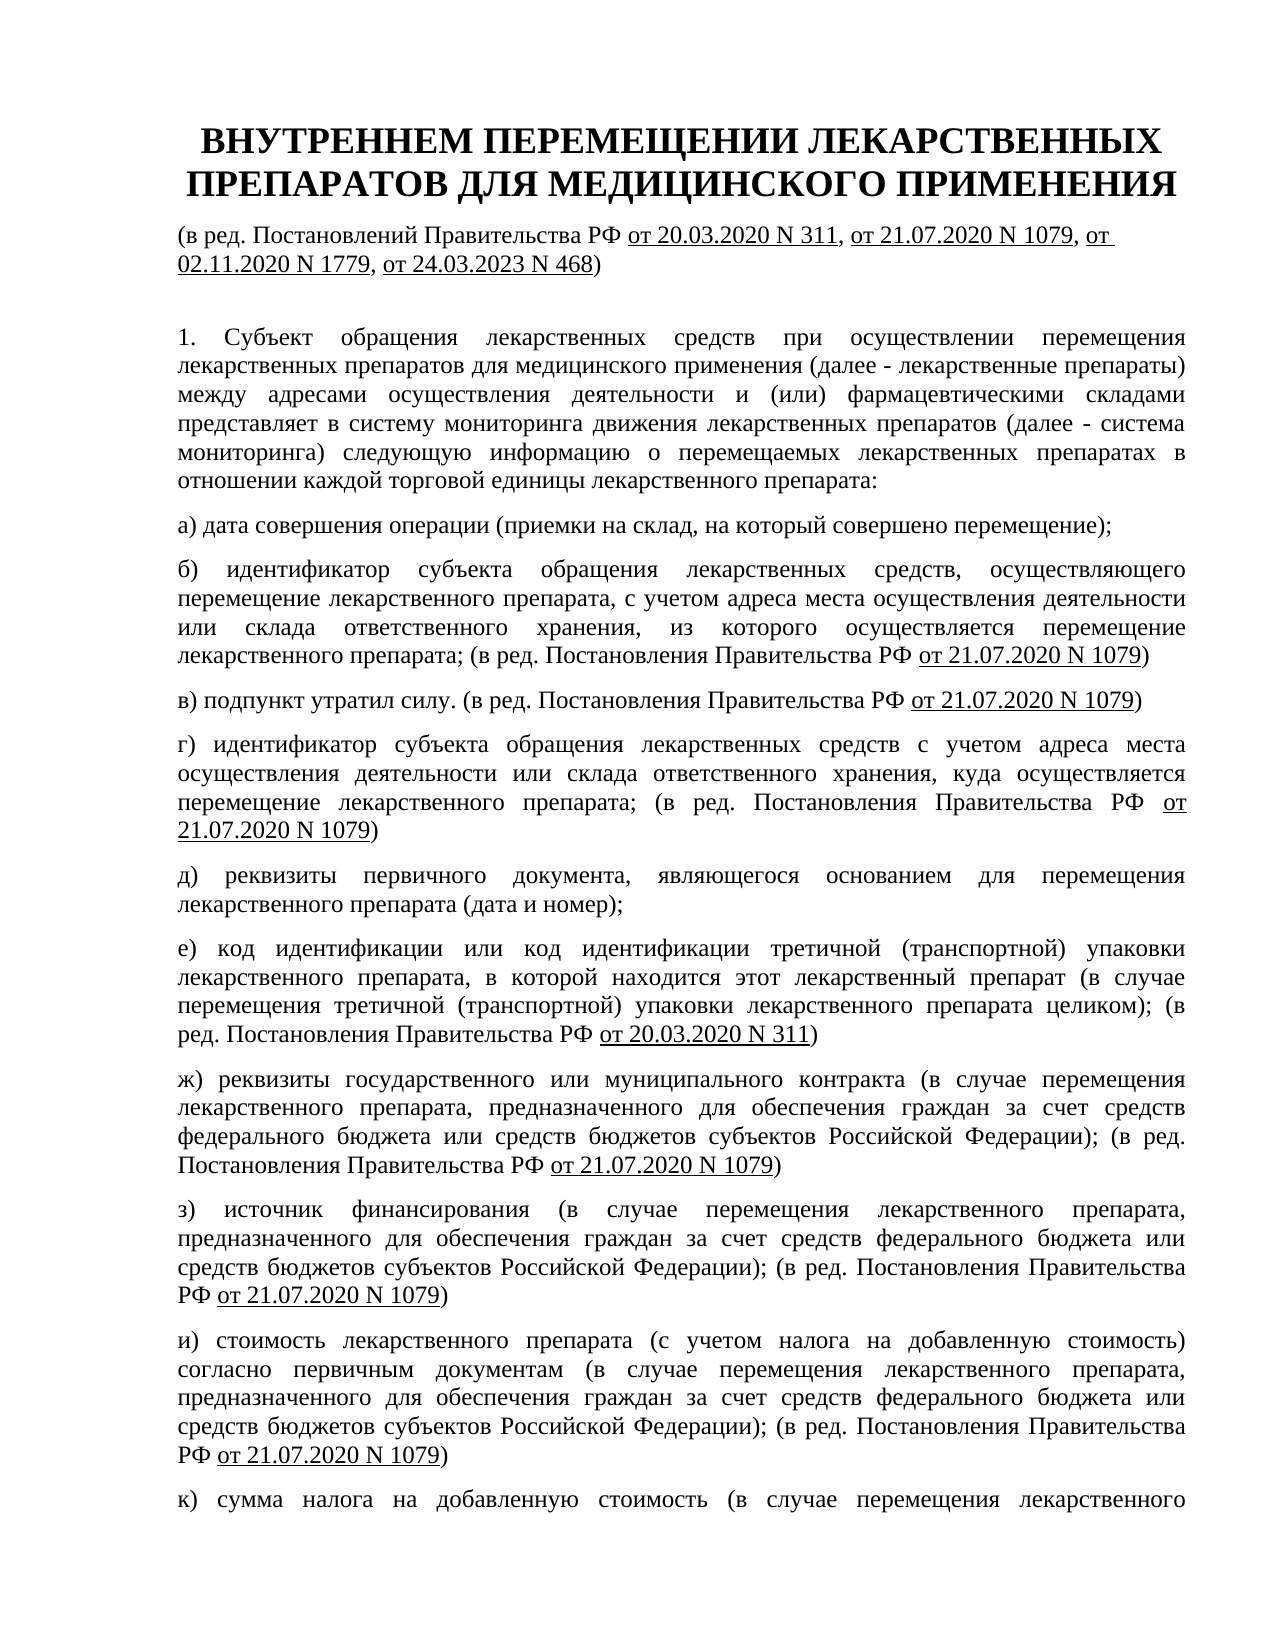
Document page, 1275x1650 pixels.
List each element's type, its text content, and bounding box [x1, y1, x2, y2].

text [177, 1484, 1186, 1513]
text (в ред. Постановлений Правительства РФ от 20.03.2020 N 311, от 21.07.2020 N 1079, от 02.11.2020 N 1779, от 24.03.2023 N 468) [177, 220, 1186, 277]
text г) идентификатор субъекта обращения лекарственных средств с учетом адреса места осуществления деятельности или склада ответственного хранения, куда осуществляется перемещение лекарственного препарата; (в ред. Постановления Правительства РФ от 21.07.2020 N 1079) [177, 729, 1186, 844]
text ж) реквизиты государственного или муниципального контракта (в случае перемещения лекарственного препарата, предназначенного для обеспечения граждан за счет средств федерального бюджета или средств бюджетов субъектов Российской Федерации); (в ред. Постановления Правительства РФ от 21.07.2020 N 1079) [177, 1064, 1186, 1179]
text д) реквизиты первичного документа, являющегося основанием для перемещения лекарственного препарата (дата и номер); [177, 860, 1186, 917]
text б) идентификатор субъекта обращения лекарственных средств, осуществляющего перемещение лекарственного препарата, с учетом адреса места осуществления деятельности или склада ответственного хранения, из которого осуществляется перемещение лекарственного препарата; (в ред. Постановления Правительства РФ от 21.07.2020 N 1079) [177, 554, 1186, 669]
text з) источник финансирования (в случае перемещения лекарственного препарата, предназначенного для обеспечения граждан за счет средств федерального бюджета или средств бюджетов субъектов Российской Федерации); (в ред. Постановления Правительства РФ от 21.07.2020 N 1079) [177, 1194, 1186, 1309]
text 1. Субъект обращения лекарственных средств при осуществлении перемещения лекарственных препаратов для медицинского применения (далее - лекарственные препараты) между адресами осуществления деятельности и (или) фармацевтическими складами представляет в систему мониторинга движения лекарственных препаратов (далее - система мониторинга) следующую информацию о перемещаемых лекарственных препаратах в отношении каждой торговой единицы лекарственного препарата: [177, 322, 1186, 494]
text и) стоимость лекарственного препарата (с учетом налога на добавленную стоимость) согласно первичным документам (в случае перемещения лекарственного препарата, предназначенного для обеспечения граждан за счет средств федерального бюджета или средств бюджетов субъектов Российской Федерации); (в ред. Постановления Правительства РФ от 21.07.2020 N 1079) [177, 1325, 1186, 1469]
text е) код идентификации или код идентификации третичной (транспортной) упаковки лекарственного препарата, в которой находится этот лекарственный препарат (в случае перемещения третичной (транспортной) упаковки лекарственного препарата целиком); (в ред. Постановления Правительства РФ от 20.03.2020 N 311) [177, 933, 1186, 1048]
text а) дата совершения операции (приемки на склад, на который совершено перемещение); [177, 510, 1186, 539]
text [177, 118, 1186, 204]
text в) подпункт утратил силу. (в ред. Постановления Правительства РФ от 21.07.2020 N 1079) [177, 685, 1186, 714]
